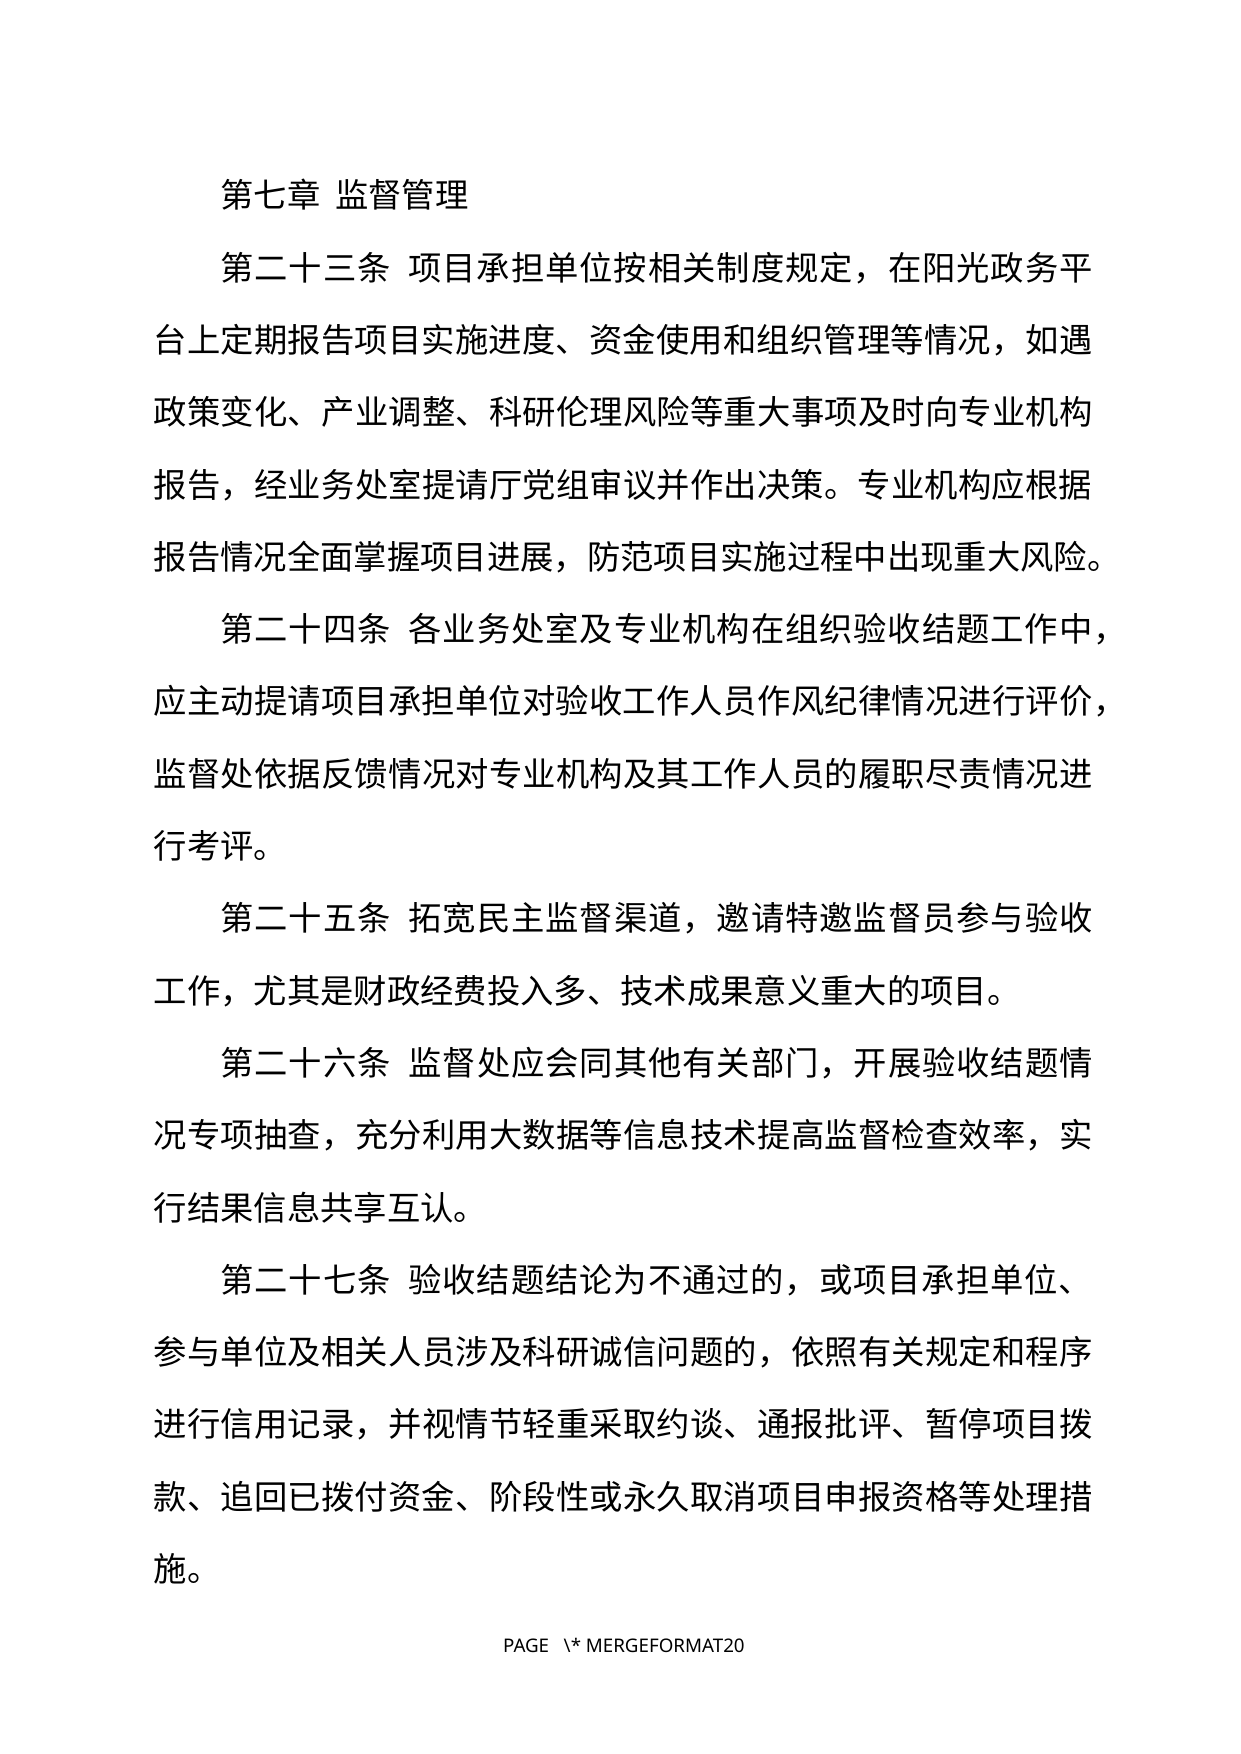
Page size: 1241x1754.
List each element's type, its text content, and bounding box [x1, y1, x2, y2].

text 第二十三条 项目承担单位按相关制度规定，在阳光政务平台上定期报告项目实施进度、资金使用和组织管理等情况，如遇政策变化、产业调整、科研伦理风险等重大事项及时向专业机构报告，经业务处室提请厅党组审议并作出决策。专业机构应根据报告情况全面掌握项目进展，防范项目实施过程中出现重大风险。 [153, 242, 1094, 579]
text 第七章 监督管理 [153, 169, 1094, 217]
text 第二十六条 监督处应会同其他有关部门，开展验收结题情况专项抽查，充分利用大数据等信息技术提高监督检查效率，实行结果信息共享互认。 [153, 1037, 1094, 1229]
text 第二十五条 拓宽民主监督渠道，邀请特邀监督员参与验收工作，尤其是财政经费投入多、技术成果意义重大的项目。 [153, 892, 1094, 1013]
text 第二十七条 验收结题结论为不通过的，或项目承担单位、参与单位及相关人员涉及科研诚信问题的，依照有关规定和程序进行信用记录，并视情节轻重采取约谈、通报批评、暂停项目拨款、追回已拨付资金、阶段性或永久取消项目申报资格等处理措施。 [153, 1254, 1094, 1591]
text 第二十四条 各业务处室及专业机构在组织验收结题工作中，应主动提请项目承担单位对验收工作人员作风纪律情况进行评价，监督处依据反馈情况对专业机构及其工作人员的履职尽责情况进行考评。 [153, 603, 1094, 868]
